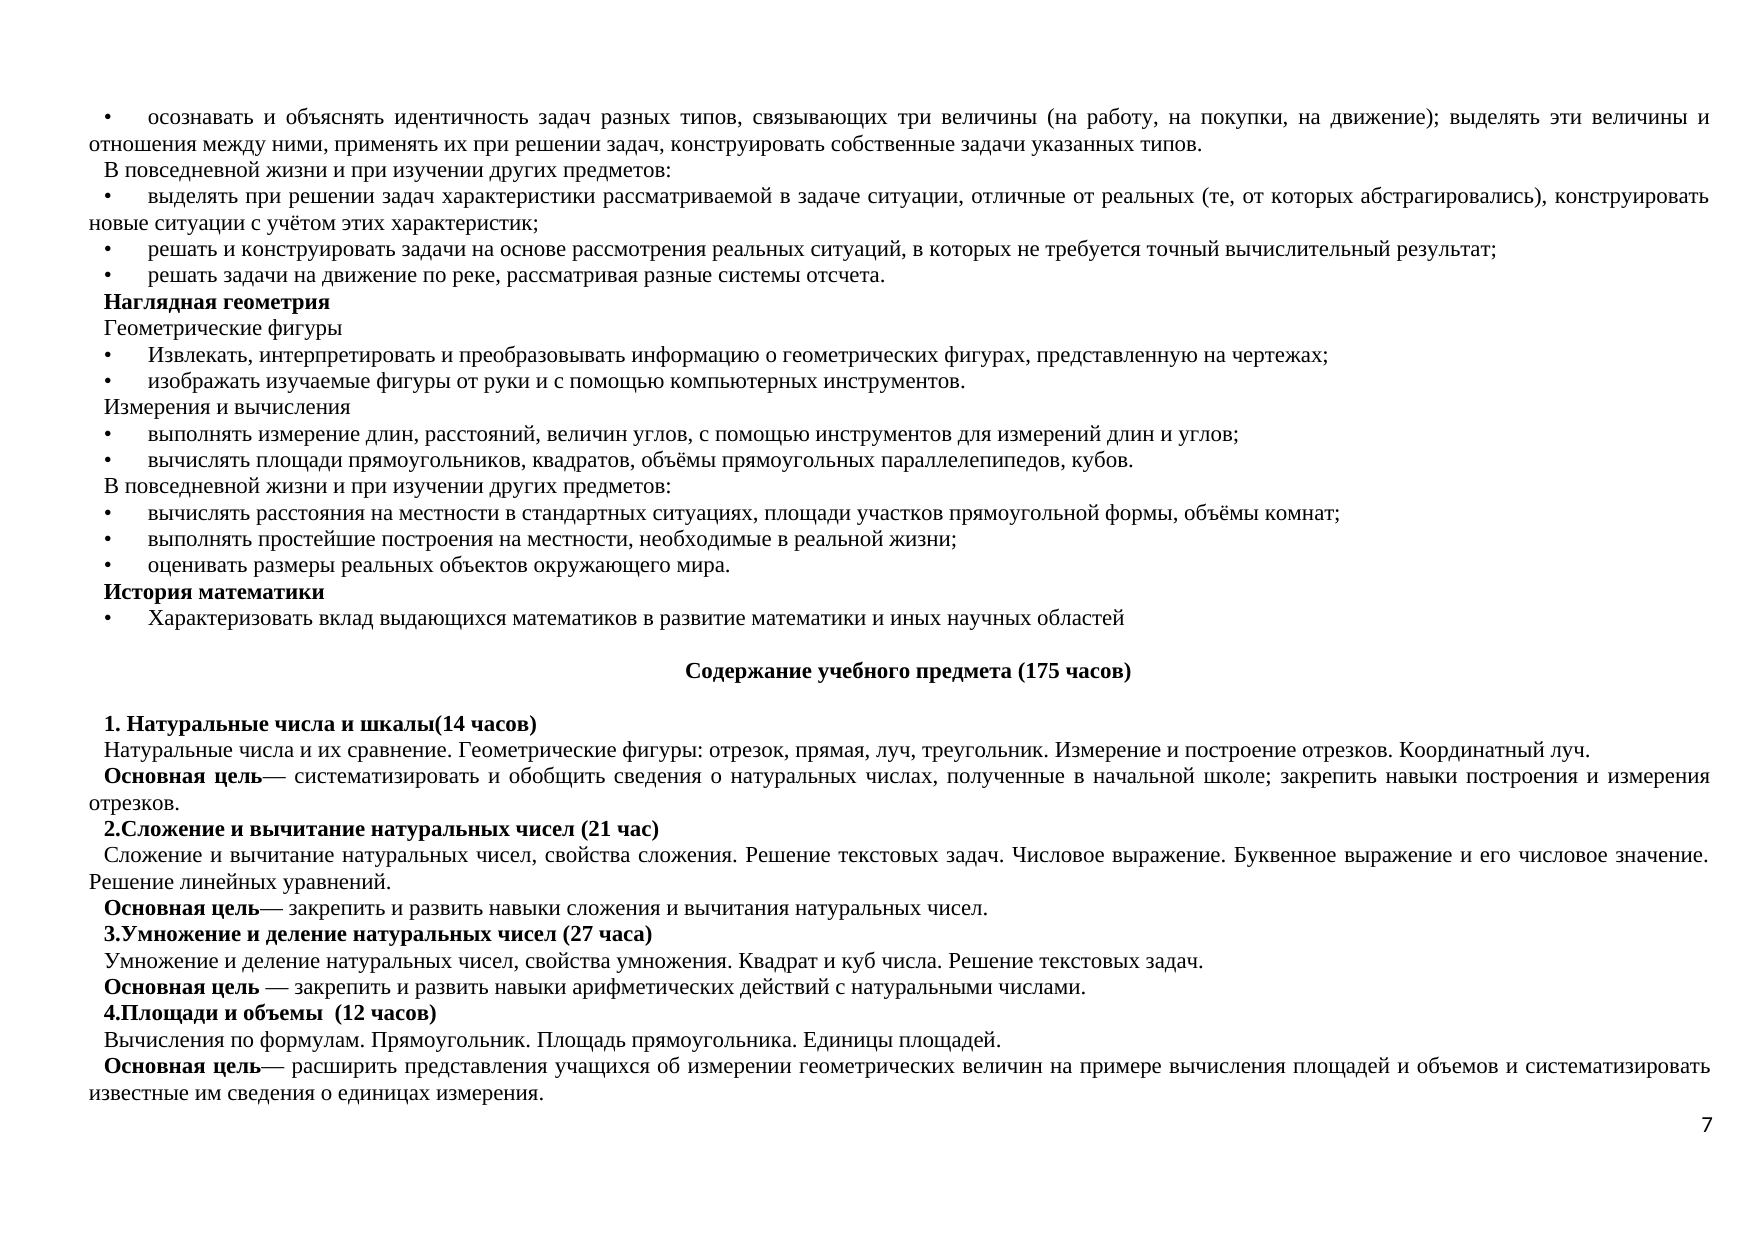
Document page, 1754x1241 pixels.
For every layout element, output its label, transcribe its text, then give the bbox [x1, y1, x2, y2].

text Основная цель— закрепить и развить навыки сложения и вычитания натуральных чисел. [89, 894, 1713, 920]
text Умножение и деление натуральных чисел, свойства умножения. Квадрат и куб числа. Решение текстовых задач. [89, 947, 1713, 973]
text Содержание учебного предмета (175 часов) [89, 657, 1713, 683]
text • выполнять измерение длин, расстояний, величин углов, с помощью инструментов для измерений длин и углов; [89, 420, 1713, 446]
text Геометрические фигуры [89, 314, 1713, 341]
text 4.Площади и объемы (12 часов) [89, 999, 1713, 1026]
text Натуральные числа и их сравнение. Геометрические фигуры: отрезок, прямая, луч, треугольник. Измерение и построение отрезков. Координатный луч. [89, 736, 1713, 762]
text • решать и конструировать задачи на основе рассмотрения реальных ситуаций, в которых не требуется точный вычислительный результат; [89, 235, 1713, 262]
text • оценивать размеры реальных объектов окружающего мира. [89, 551, 1713, 578]
text Наглядная геометрия [89, 288, 1713, 314]
text Основная цель— систематизировать и обобщить сведения о натуральных числах, полученные в начальной школе; закрепить навыки построения и измерения отрезков. [89, 762, 1713, 815]
text • осознавать и объяснять идентичность задач разных типов, связывающих три величины (на работу, на покупки, на движение); выделять эти величины и отношения между ними, применять их при решении задач, конструировать собственные задачи указанных типов. [89, 103, 1713, 156]
text Основная цель— расширить представления учащихся об измерении геометрических величин на примере вычисления площадей и объемов и систематизировать известные им сведения о единицах измерения. [89, 1052, 1713, 1105]
text • Характеризовать вклад выдающихся математиков в развитие математики и иных научных областей [89, 604, 1713, 631]
text • вычислять расстояния на местности в стандартных ситуациях, площади участков прямоугольной формы, объёмы комнат; [89, 499, 1713, 525]
text Измерения и вычисления [89, 393, 1713, 420]
text • вычислять площади прямоугольников, квадратов, объёмы прямоугольных параллелепипедов, кубов. [89, 446, 1713, 472]
text • решать задачи на движение по реке, рассматривая разные системы отсчета. [89, 262, 1713, 288]
text 2.Сложение и вычитание натуральных чисел (21 час) [89, 815, 1713, 841]
text Основная цель — закрепить и развить навыки арифметических действий с натуральными числами. [89, 973, 1713, 999]
text Вычисления по формулам. Прямоугольник. Площадь прямоугольника. Единицы площадей. [89, 1026, 1713, 1052]
text В повседневной жизни и при изучении других предметов: [89, 156, 1713, 182]
text • выполнять простейшие построения на местности, необходимые в реальной жизни; [89, 525, 1713, 551]
text 1. Натуральные числа и шкалы(14 часов) [89, 709, 1713, 736]
text • выделять при решении задач характеристики рассматриваемой в задаче ситуации, отличные от реальных (те, от которых абстрагировались), конструировать новые ситуации с учётом этих характеристик; [89, 182, 1713, 235]
text • Извлекать, интерпретировать и преобразовывать информацию о геометрических фигурах, представленную на чертежах; [89, 341, 1713, 367]
text • изображать изучаемые фигуры от руки и с помощью компьютерных инструментов. [89, 367, 1713, 393]
text Сложение и вычитание натуральных чисел, свойства сложения. Решение текстовых задач. Числовое выражение. Буквенное выражение и его числовое значение. Решение линейных уравнений. [89, 841, 1713, 894]
text История математики [89, 578, 1713, 604]
text В повседневной жизни и при изучении других предметов: [89, 472, 1713, 499]
text 3.Умножение и деление натуральных чисел (27 часа) [89, 920, 1713, 947]
